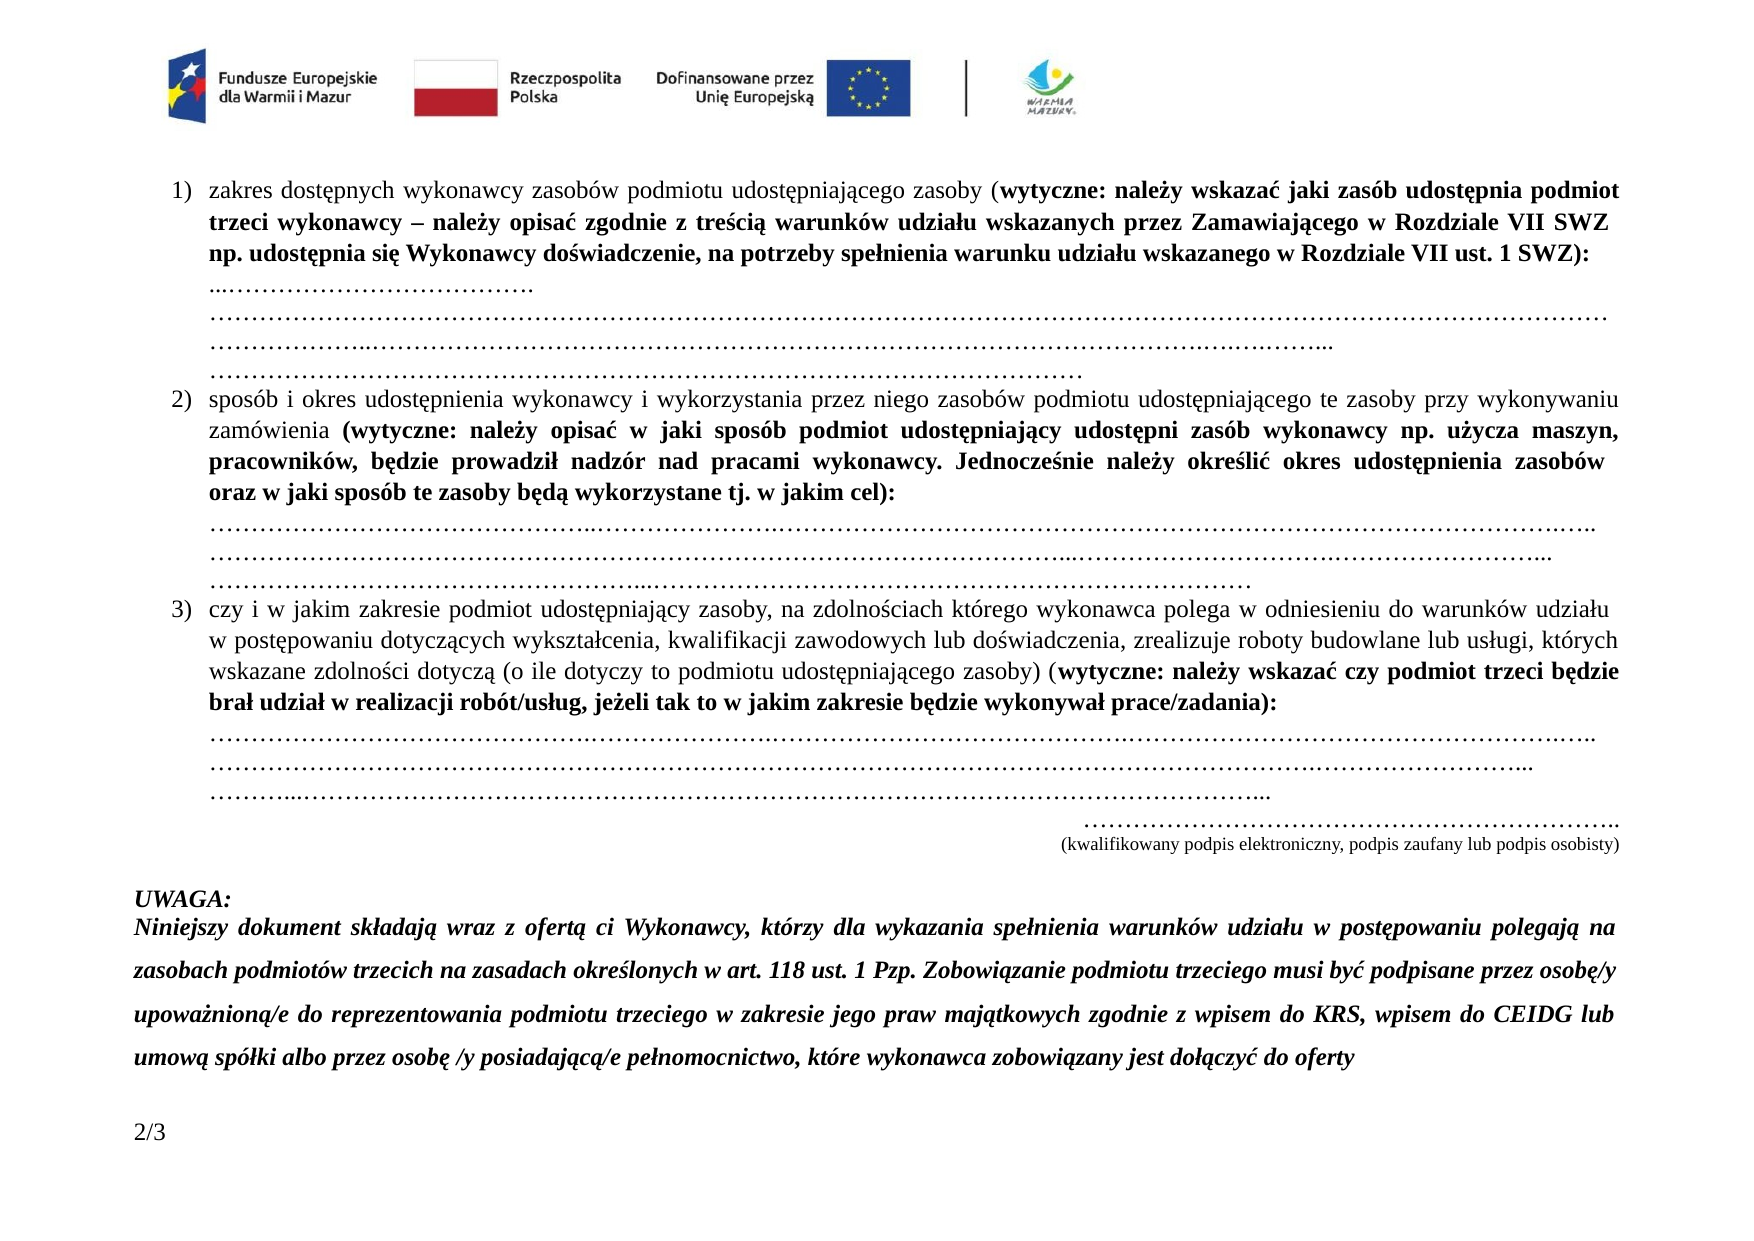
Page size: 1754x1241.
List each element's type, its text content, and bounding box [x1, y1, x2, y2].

picture [161, 43, 1086, 131]
text Niniejszy dokument składają wraz z ofertą ci Wykonawcy, którzy dla wykazania spełnienia warunków udziału w postępowaniu polegają na zasobach podmiotów trzecich na zasadach określonych w art. 118 ust. 1 Pzp. Zobowiązanie podmiotu trzeciego musi być podpisane przez osobę/y upoważnioną/e do reprezentowania podmiotu trzeciego w zakresie jego praw majątkowych zgodnie z wpisem do KRS, wpisem do CEIDG lub umową spółki albo przez osobę /y posiadającą/e pełnomocnictwo, które wykonawca zobowiązany jest dołączyć do oferty [134, 912, 1620, 1071]
text ……………………………………………………….. [134, 804, 1620, 833]
list ...……………………………….……………………………………………………………………………………………………………………………………………………………………..……………………………………………………………………………………….….….……...…………………………………………………………………………………………… [209, 269, 1620, 384]
text UWAGA: [134, 884, 1620, 912]
list zakres dostępnych wykonawcy zasobów podmiotu udostępniającego zasoby (wytyczne: należy wskazać jaki zasób udostępnia podmiot trzeci wykonawcy – należy opisać zgodnie z treścią warunków udziału wskazanych przez Zamawiającego w Rozdziale VII SWZ np. udostępnia się Wykonawcy doświadczenie, na potrzeby spełnienia warunku udziału wskazanego w Rozdziale VII ust. 1 SWZ): [171, 176, 1620, 266]
list ………………………………………..………………….………………………………………………………………………………….…..…………………………………………………………………………………………...………………………….……………………...……………………………………………...……………………………………………………………… [209, 508, 1620, 594]
list ……………………………………….………………….…………………………………….…………………………………………….…..…………………………………………………………………………………………………………………….……………………...………...……………………………………………………………………………………………………... [209, 718, 1620, 804]
text (kwalifikowany podpis elektroniczny, podpis zaufany lub podpis osobisty) [134, 833, 1620, 855]
list czy i w jakim zakresie podmiot udostępniający zasoby, na zdolnościach którego wykonawca polega w odniesieniu do warunków udziału w postępowaniu dotyczących wykształcenia, kwalifikacji zawodowych lub doświadczenia, zrealizuje roboty budowlane lub usługi, których wskazane zdolności dotyczą (o ile dotyczy to podmiotu udostępniającego zasoby) (wytyczne: należy wskazać czy podmiot trzeci będzie brał udział w realizacji robót/usług, jeżeli tak to w jakim zakresie będzie wykonywał prace/zadania): [171, 594, 1620, 716]
list sposób i okres udostępnienia wykonawcy i wykorzystania przez niego zasobów podmiotu udostępniającego te zasoby przy wykonywaniu zamówienia (wytyczne: należy opisać w jaki sposób podmiot udostępniający udostępni zasób wykonawcy np. użycza maszyn, pracowników, będzie prowadził nadzór nad pracami wykonawcy. Jednocześnie należy określić okres udostępnienia zasobów oraz w jaki sposób te zasoby będą wykorzystane tj. w jakim cel): [171, 384, 1620, 506]
